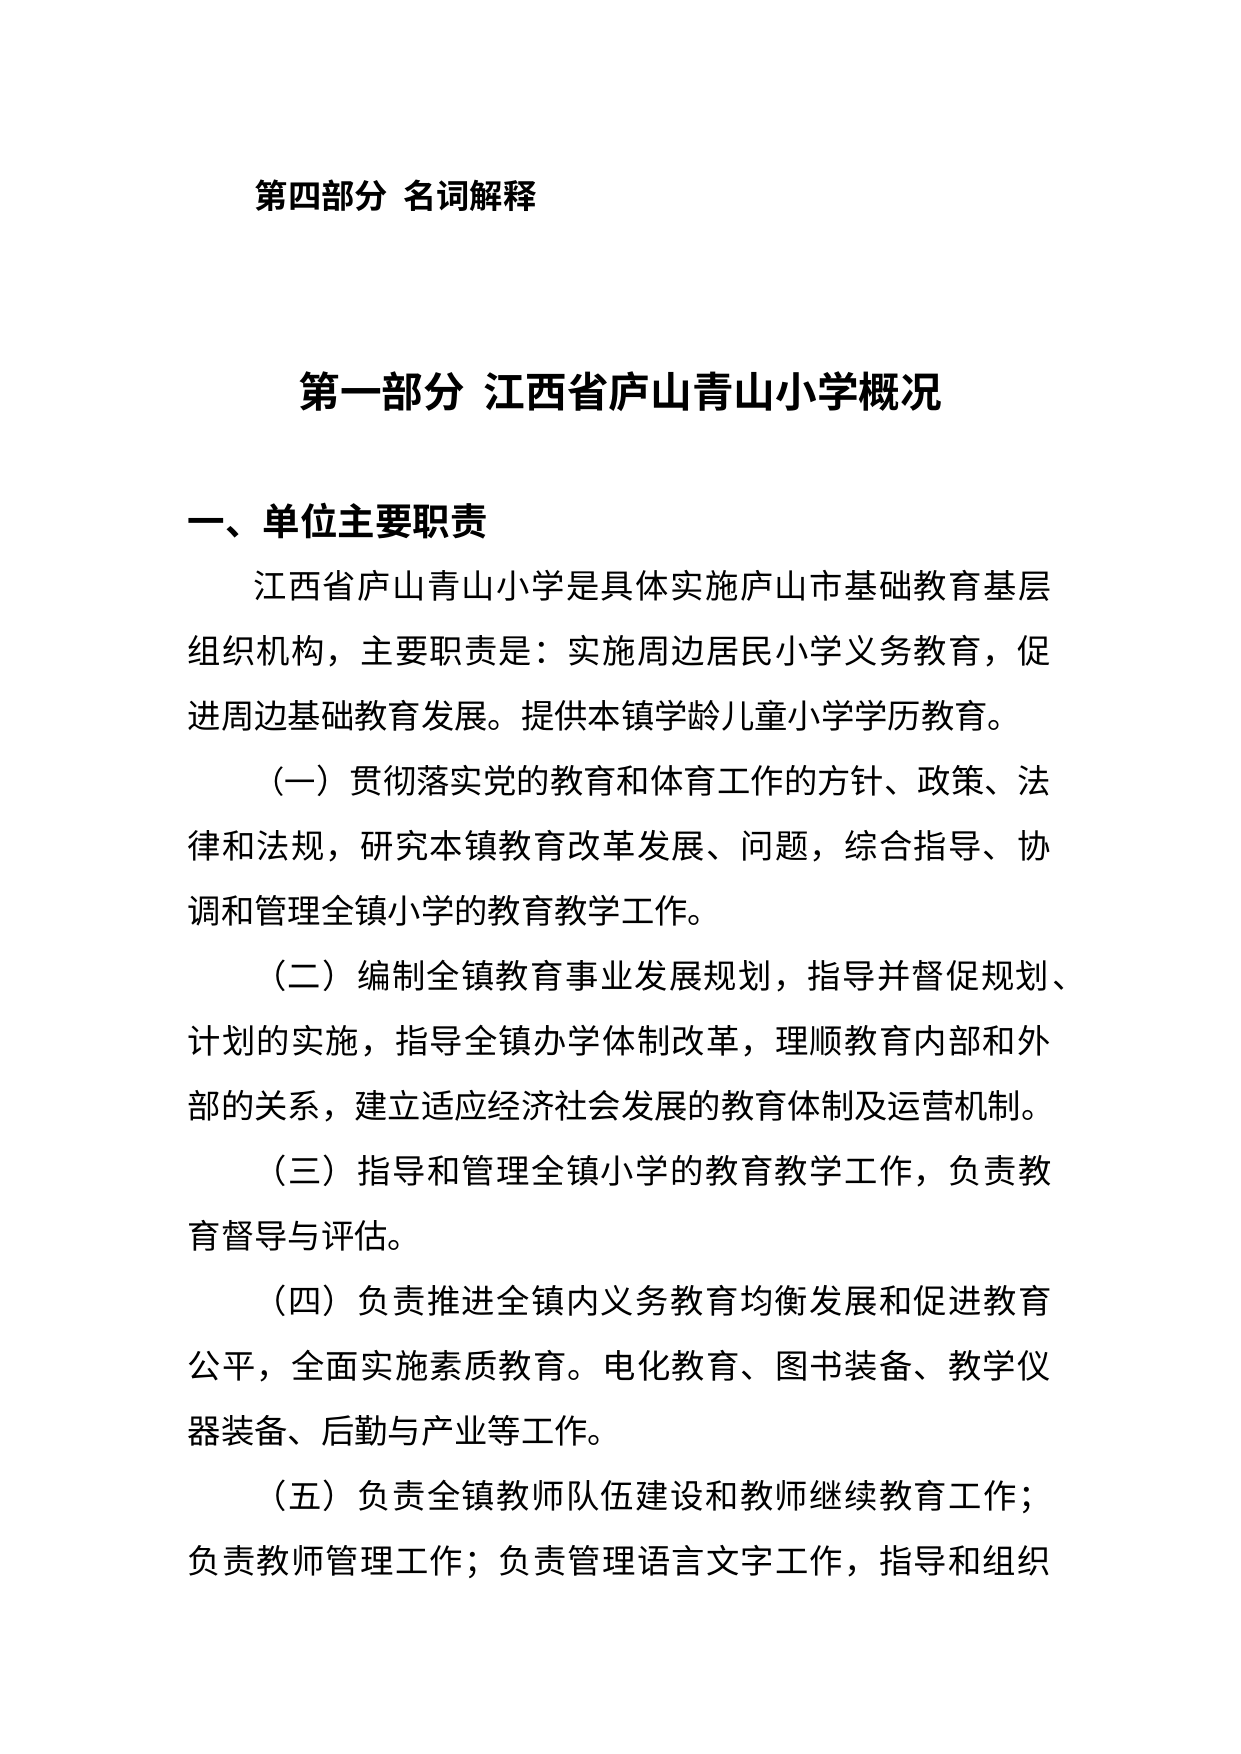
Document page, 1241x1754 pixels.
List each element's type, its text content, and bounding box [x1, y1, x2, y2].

text 一、单位主要职责 [187, 487, 1053, 552]
text 第四部分 名词解释 [187, 162, 1053, 227]
text （一）贯彻落实党的教育和体育工作的方针、政策、法律和法规，研究本镇教育改革发展、问题，综合指导、协调和管理全镇小学的教育教学工作。 [187, 747, 1053, 942]
text （二）编制全镇教育事业发展规划，指导并督促规划、计划的实施，指导全镇办学体制改革，理顺教育内部和外部的关系，建立适应经济社会发展的教育体制及运营机制。 [187, 942, 1053, 1137]
text （三）指导和管理全镇小学的教育教学工作，负责教育督导与评估。 [187, 1137, 1053, 1267]
text 第一部分 江西省庐山青山小学概况 [187, 357, 1053, 422]
text （四）负责推进全镇内义务教育均衡发展和促进教育公平，全面实施素质教育。电化教育、图书装备、教学仪器装备、后勤与产业等工作。 [187, 1267, 1053, 1462]
text 江西省庐山青山小学是具体实施庐山市基础教育基层组织机构，主要职责是：实施周边居民小学义务教育，促进周边基础教育发展。提供本镇学龄儿童小学学历教育。 [187, 552, 1053, 747]
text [187, 1462, 1053, 1592]
